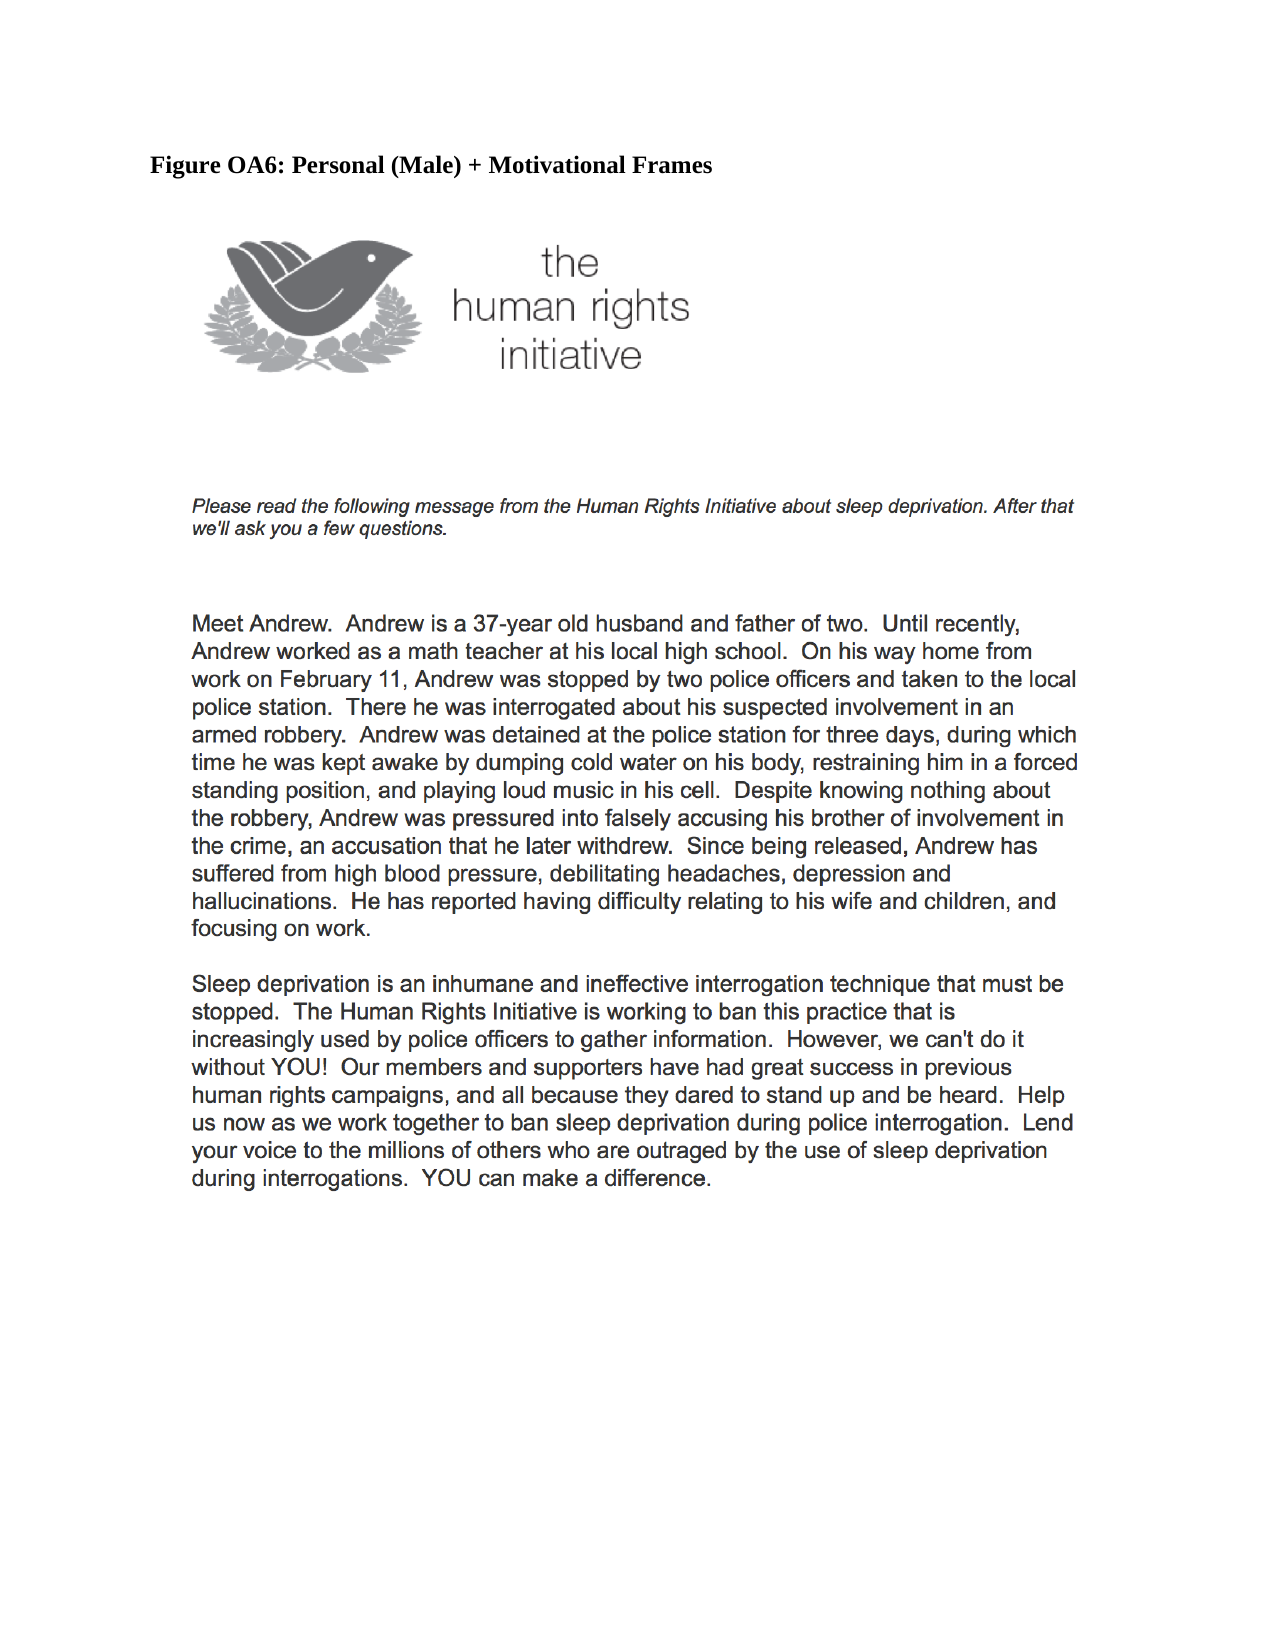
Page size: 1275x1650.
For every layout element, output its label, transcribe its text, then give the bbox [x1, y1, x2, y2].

picture [150, 207, 1125, 1208]
text Figure OA6: Personal (Male) + Motivational Frames [150, 150, 1125, 179]
